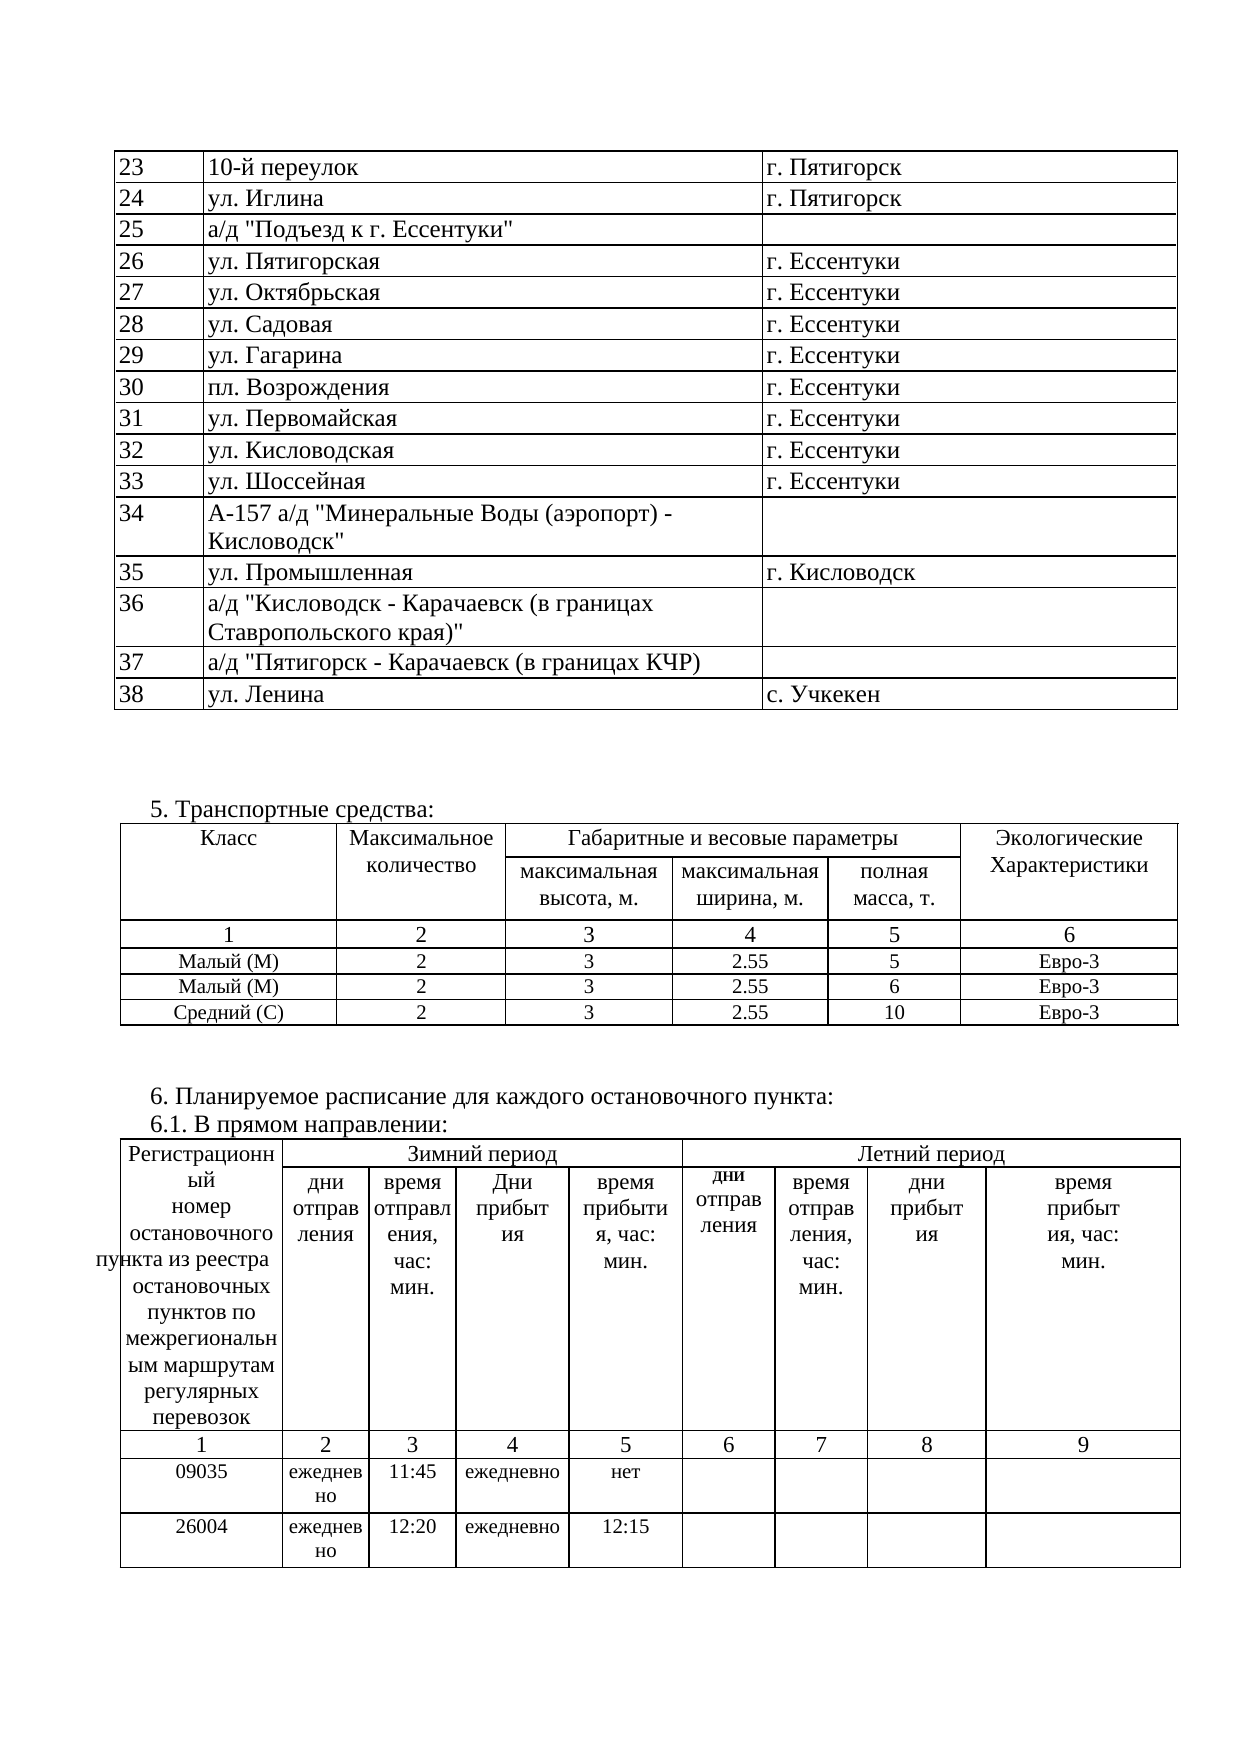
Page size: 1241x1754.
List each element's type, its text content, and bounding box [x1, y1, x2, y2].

table_cell 3 [506, 975, 672, 998]
table_cell дни прибыт ия [868, 1168, 985, 1430]
table_cell г. Ессентуки [763, 276, 1177, 307]
table_cell [683, 1514, 774, 1566]
table_cell Малый (М) [121, 949, 336, 973]
table_cell Евро-3 [961, 1000, 1177, 1024]
text 6. Планируемое расписание для каждого остановочного пункта: [150, 1081, 1090, 1109]
table_cell г. Пятигорск [763, 152, 1177, 181]
table_cell [763, 496, 1177, 555]
table_cell А-157 а/д "Минеральные Воды (аэропорт) - Кисловодск" [204, 498, 762, 555]
table_cell 23 [115, 152, 203, 181]
table_cell 8 [868, 1431, 985, 1458]
table_cell 12:20 [370, 1514, 455, 1566]
table_cell 28 [115, 308, 203, 339]
table_cell 3 [506, 1000, 672, 1024]
table_cell [776, 1514, 867, 1566]
table_cell ул. Кисловодская [204, 435, 762, 464]
table_cell а/д "Пятигорск - Карачаевск (в границах КЧР) [204, 647, 762, 677]
table_cell нет [570, 1459, 682, 1512]
table_cell 2.55 [673, 1000, 827, 1024]
table_cell [763, 646, 1177, 677]
table_cell 2 [337, 949, 505, 973]
table_cell ул. Шоссейная [204, 466, 762, 496]
table_cell 26 [115, 245, 203, 276]
table_header Габаритные и весовые параметры [506, 824, 960, 856]
table_cell пл. Возрождения [204, 372, 762, 402]
table_cell [987, 1459, 1180, 1512]
table_cell ул. Гагарина [204, 340, 762, 370]
table_cell 6 [829, 975, 960, 998]
table_cell 10-й переулок [204, 152, 762, 181]
table_cell 5 [829, 949, 960, 973]
table_cell г. Пятигорск [763, 181, 1177, 213]
table_cell г. Кисловодск [763, 555, 1177, 587]
table_cell 33 [115, 466, 203, 496]
table_cell 32 [115, 434, 203, 464]
table_cell 27 [115, 277, 203, 307]
table_cell ул. Ленина [204, 679, 762, 708]
table_cell ул. Первомайская [204, 403, 762, 433]
table_header Зимний период [283, 1140, 682, 1166]
text 6.1. В прямом направлении: [150, 1109, 1090, 1138]
table_cell ДНИ отправ ления [683, 1168, 774, 1430]
table_cell [763, 213, 1177, 244]
table_cell 34 [115, 497, 203, 555]
table_cell 5 [570, 1431, 682, 1458]
table_cell время прибыт ия, час: мин. [987, 1168, 1180, 1430]
table_cell 4 [673, 921, 827, 947]
table_cell Евро-3 [961, 975, 1177, 998]
table_cell [683, 1459, 774, 1512]
table_cell 6 [683, 1431, 774, 1458]
table_cell с. Учкекен [763, 677, 1177, 708]
table_cell 7 [776, 1431, 867, 1458]
table_cell 09035 [121, 1459, 282, 1512]
table_cell дни отправ ления [283, 1168, 368, 1430]
table_header Летний период [683, 1140, 1180, 1166]
table_cell 2 [337, 1000, 505, 1024]
table_cell [763, 587, 1177, 646]
table_cell 24 [115, 183, 203, 213]
table_cell максимальная ширина, м. [673, 858, 827, 919]
table_cell 1 [121, 1431, 282, 1458]
table_cell ул. Октябрьская [204, 277, 762, 307]
table_cell 29 [115, 340, 203, 370]
table_cell время отправ ления, час: мин. [776, 1168, 867, 1430]
table_cell г. Ессентуки [763, 402, 1177, 433]
table_cell ежедневно [283, 1459, 368, 1512]
table_cell [868, 1514, 985, 1566]
table_cell максимальная высота, м. [506, 858, 672, 919]
table_cell 2 [337, 975, 505, 998]
table_cell [987, 1514, 1180, 1566]
table_cell г. Ессентуки [763, 244, 1177, 276]
table_cell 4 [457, 1431, 568, 1458]
table_cell Малый (М) [121, 975, 336, 998]
table_cell г. Ессентуки [763, 307, 1177, 339]
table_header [121, 1140, 282, 1430]
table_cell 5 [829, 921, 960, 947]
table_cell ул. Садовая [204, 309, 762, 339]
table_cell 1 [121, 921, 336, 947]
table_cell 37 [115, 647, 203, 677]
table_cell [776, 1459, 867, 1512]
table_cell 2.55 [673, 975, 827, 998]
table_cell 3 [506, 949, 672, 973]
table_cell 30 [115, 371, 203, 402]
table_cell время прибыти я, час: мин. [570, 1168, 682, 1430]
table_cell а/д "Кисловодск - Карачаевск (в границах Ставропольского края)" [204, 588, 762, 646]
table_cell 3 [370, 1431, 455, 1458]
table_cell Евро-3 [961, 949, 1177, 973]
table_cell г. Ессентуки [763, 465, 1177, 496]
table_cell 2.55 [673, 949, 827, 973]
table_cell Дни прибыт ия [457, 1168, 568, 1430]
table_cell 3 [506, 921, 672, 947]
table_cell 6 [961, 921, 1177, 947]
table_cell ежедневно [457, 1514, 568, 1566]
table_cell 35 [115, 556, 203, 587]
table_header Класс [121, 824, 336, 919]
table_cell полная масса, т. [829, 858, 960, 919]
table_cell 11:45 [370, 1459, 455, 1512]
text 5. Транспортные средства: [150, 794, 1090, 823]
table_cell время отправл ения, час: мин. [370, 1168, 455, 1430]
table_cell 2 [283, 1431, 368, 1458]
table_cell г. Ессентуки [763, 339, 1177, 370]
table_cell г. Ессентуки [763, 433, 1177, 464]
table_cell ул. Пятигорская [204, 246, 762, 276]
table_header Экологические Характеристики [961, 824, 1177, 919]
table_cell 2 [337, 921, 505, 947]
table_cell 38 [115, 678, 203, 708]
table_header Максимальное количество [337, 824, 505, 919]
table_cell ежедневно [283, 1514, 368, 1566]
table_cell 12:15 [570, 1514, 682, 1566]
table_cell г. Ессентуки [763, 370, 1177, 402]
table_cell а/д "Подъезд к г. Ессентуки" [204, 215, 762, 244]
table_cell 25 [115, 214, 203, 244]
table_cell ул. Промышленная [204, 557, 762, 587]
table_cell 9 [987, 1431, 1180, 1458]
table_cell 36 [115, 588, 203, 646]
table_cell ежедневно [457, 1459, 568, 1512]
table_cell 10 [829, 1000, 960, 1024]
table_cell ул. Иглина [204, 183, 762, 213]
table_cell 26004 [121, 1514, 282, 1566]
table_cell 31 [115, 403, 203, 433]
table_cell Средний (С) [121, 1000, 336, 1024]
table_cell [868, 1459, 985, 1512]
